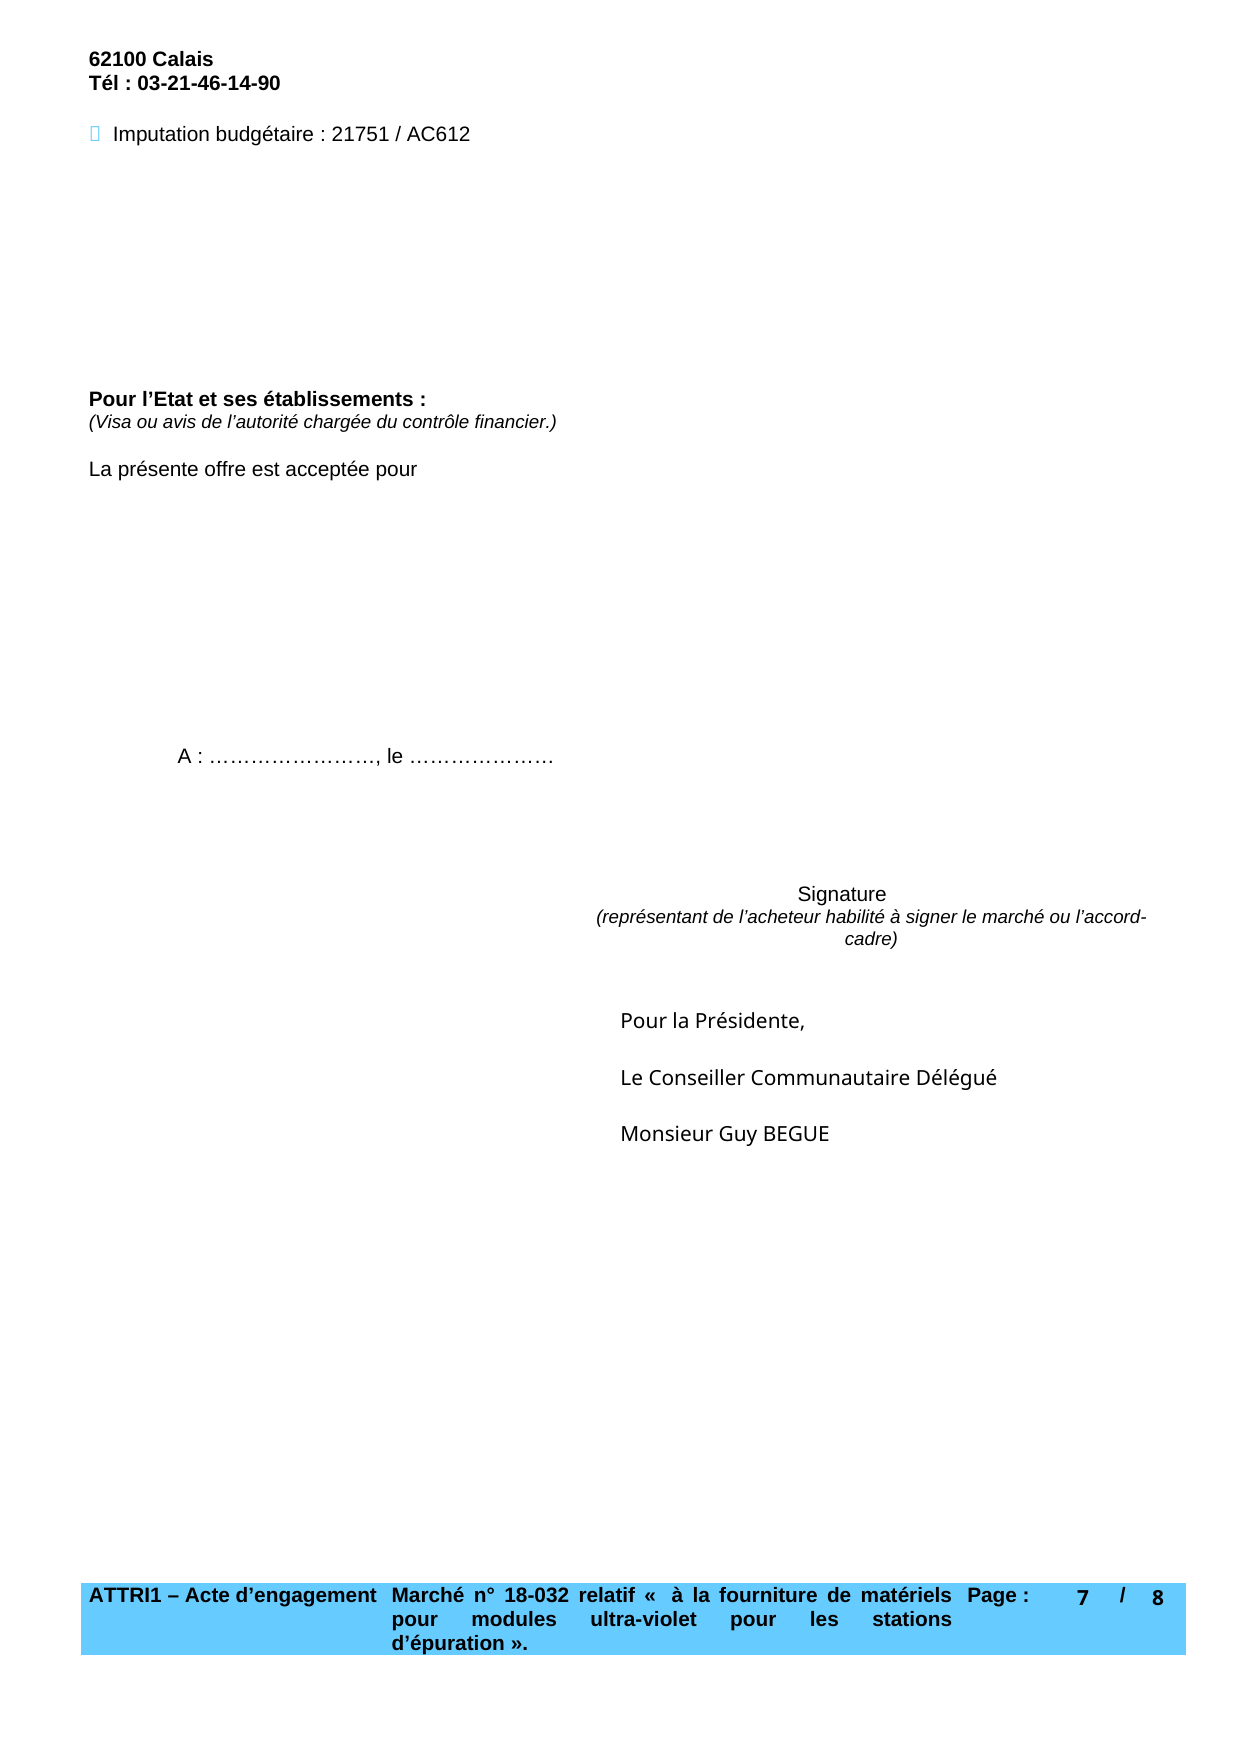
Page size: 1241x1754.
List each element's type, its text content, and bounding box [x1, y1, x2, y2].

text 62100 Calais [89, 47, 1152, 71]
text Tél : 03-21-46-14-90 [89, 71, 1152, 95]
text La présente offre est acceptée pour [89, 457, 1152, 481]
text Le Conseiller Communautaire Délégué [89, 1063, 1152, 1091]
text Signature [797, 882, 1152, 906]
text Pour l’Etat et ses établissements : [89, 387, 1152, 411]
text Pour la Présidente, [89, 1006, 1152, 1034]
text (Visa ou avis de l’autorité chargée du contrôle financier.) [89, 411, 1152, 433]
text  Imputation budgétaire : 21751 / AC612 [89, 119, 1152, 148]
text (représentant de l’acheteur habilité à signer le marché ou l’accord-cadre) [591, 906, 1152, 949]
text Monsieur Guy BEGUE [89, 1119, 1152, 1148]
text A : ……………………, le ………………… [89, 744, 1152, 768]
